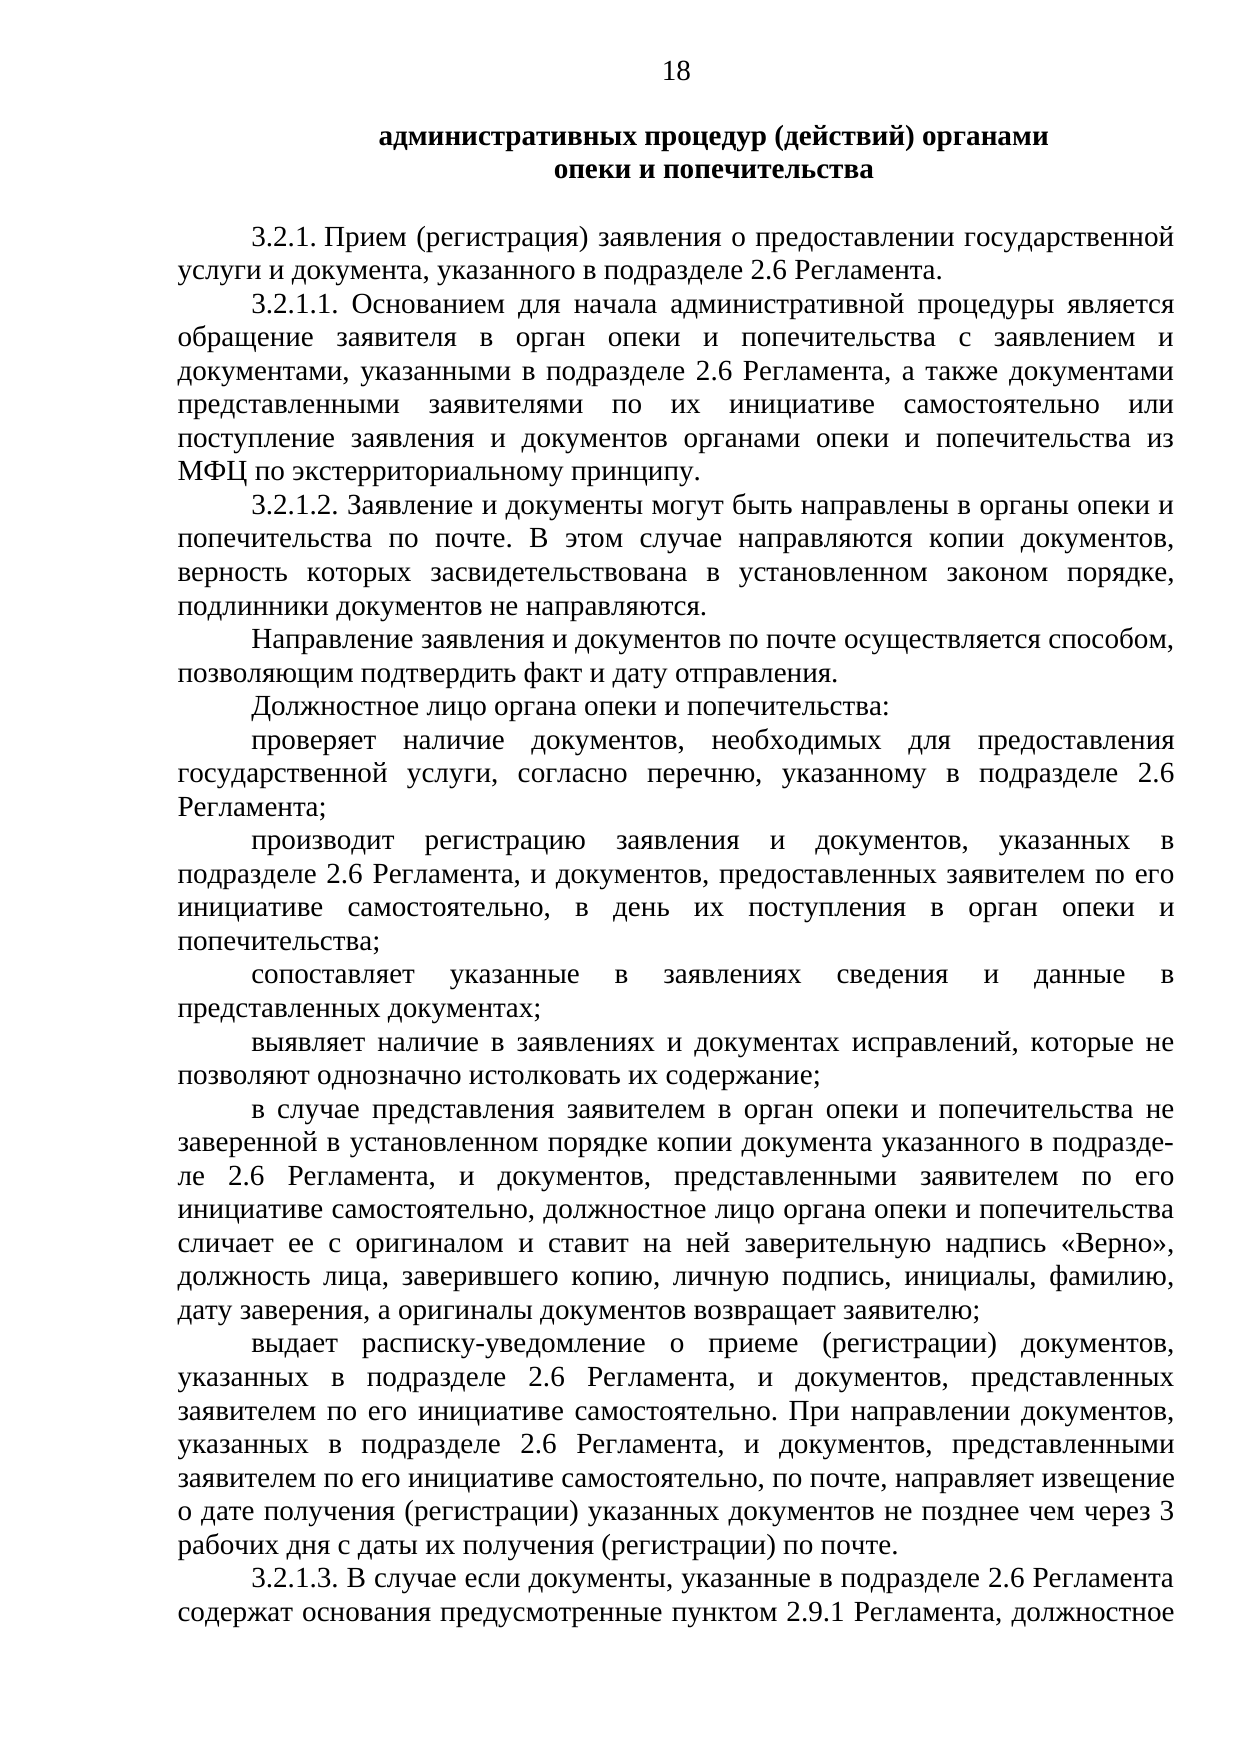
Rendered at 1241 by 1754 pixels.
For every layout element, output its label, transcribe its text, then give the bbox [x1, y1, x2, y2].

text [177, 1560, 1175, 1627]
text 3.2.1.1. Основанием для начала административной процедуры является обращение заявителя в орган опеки и попечительства с заявлением и документами, указанными в подразделе 2.6 Регламента, а также документами представленными заявителями по их инициативе самостоятельно или поступление заявления и документов органами опеки и попечительства из МФЦ по экстерриториальному принципу. [177, 286, 1175, 487]
text проверяет наличие документов, необходимых для предоставления государственной услуги, согласно перечню, указанному в подразделе 2.6 Регламента; [177, 722, 1175, 822]
text сопоставляет указанные в заявлениях сведения и данные в представленных документах; [177, 957, 1175, 1024]
text в случае представления заявителем в орган опеки и попечительства не заверенной в установленном порядке копии документа указанного в подразде- ле 2.6 Регламента, и документов, представленными заявителем по его инициативе самостоятельно, должностное лицо органа опеки и попечительства сличает ее с оригиналом и ставит на ней заверительную надпись «Верно», должность лица, заверившего копию, личную подпись, инициалы, фамилию, дату заверения, а оригиналы документов возвращает заявителю; [177, 1091, 1175, 1326]
text Направление заявления и документов по почте осуществляется способом, позволяющим подтвердить факт и дату отправления. [177, 621, 1175, 688]
text опеки и попечительства [177, 152, 1175, 185]
text Должностное лицо органа опеки и попечительства: [177, 688, 1175, 722]
text административных процедур (действий) органами [177, 118, 1175, 152]
text производит регистрацию заявления и документов, указанных в подразделе 2.6 Регламента, и документов, предоставленных заявителем по его инициативе самостоятельно, в день их поступления в орган опеки и попечительства; [177, 822, 1175, 957]
text 3.2.1. Прием (регистрация) заявления о предоставлении государственной услуги и документа, указанного в подразделе 2.6 Регламента. [177, 219, 1175, 286]
text выявляет наличие в заявлениях и документах исправлений, которые не позволяют однозначно истолковать их содержание; [177, 1024, 1175, 1091]
text выдает расписку-уведомление о приеме (регистрации) документов, указанных в подразделе 2.6 Регламента, и документов, представленных заявителем по его инициативе самостоятельно. При направлении документов, указанных в подразделе 2.6 Регламента, и документов, представленными заявителем по его инициативе самостоятельно, по почте, направляет извещение о дате получения (регистрации) указанных документов не позднее чем через 3 рабочих дня с даты их получения (регистрации) по почте. [177, 1326, 1175, 1560]
text 3.2.1.2. Заявление и документы могут быть направлены в органы опеки и попечительства по почте. В этом случае направляются копии документов, верность которых засвидетельствована в установленном законом порядке, подлинники документов не направляются. [177, 487, 1175, 621]
